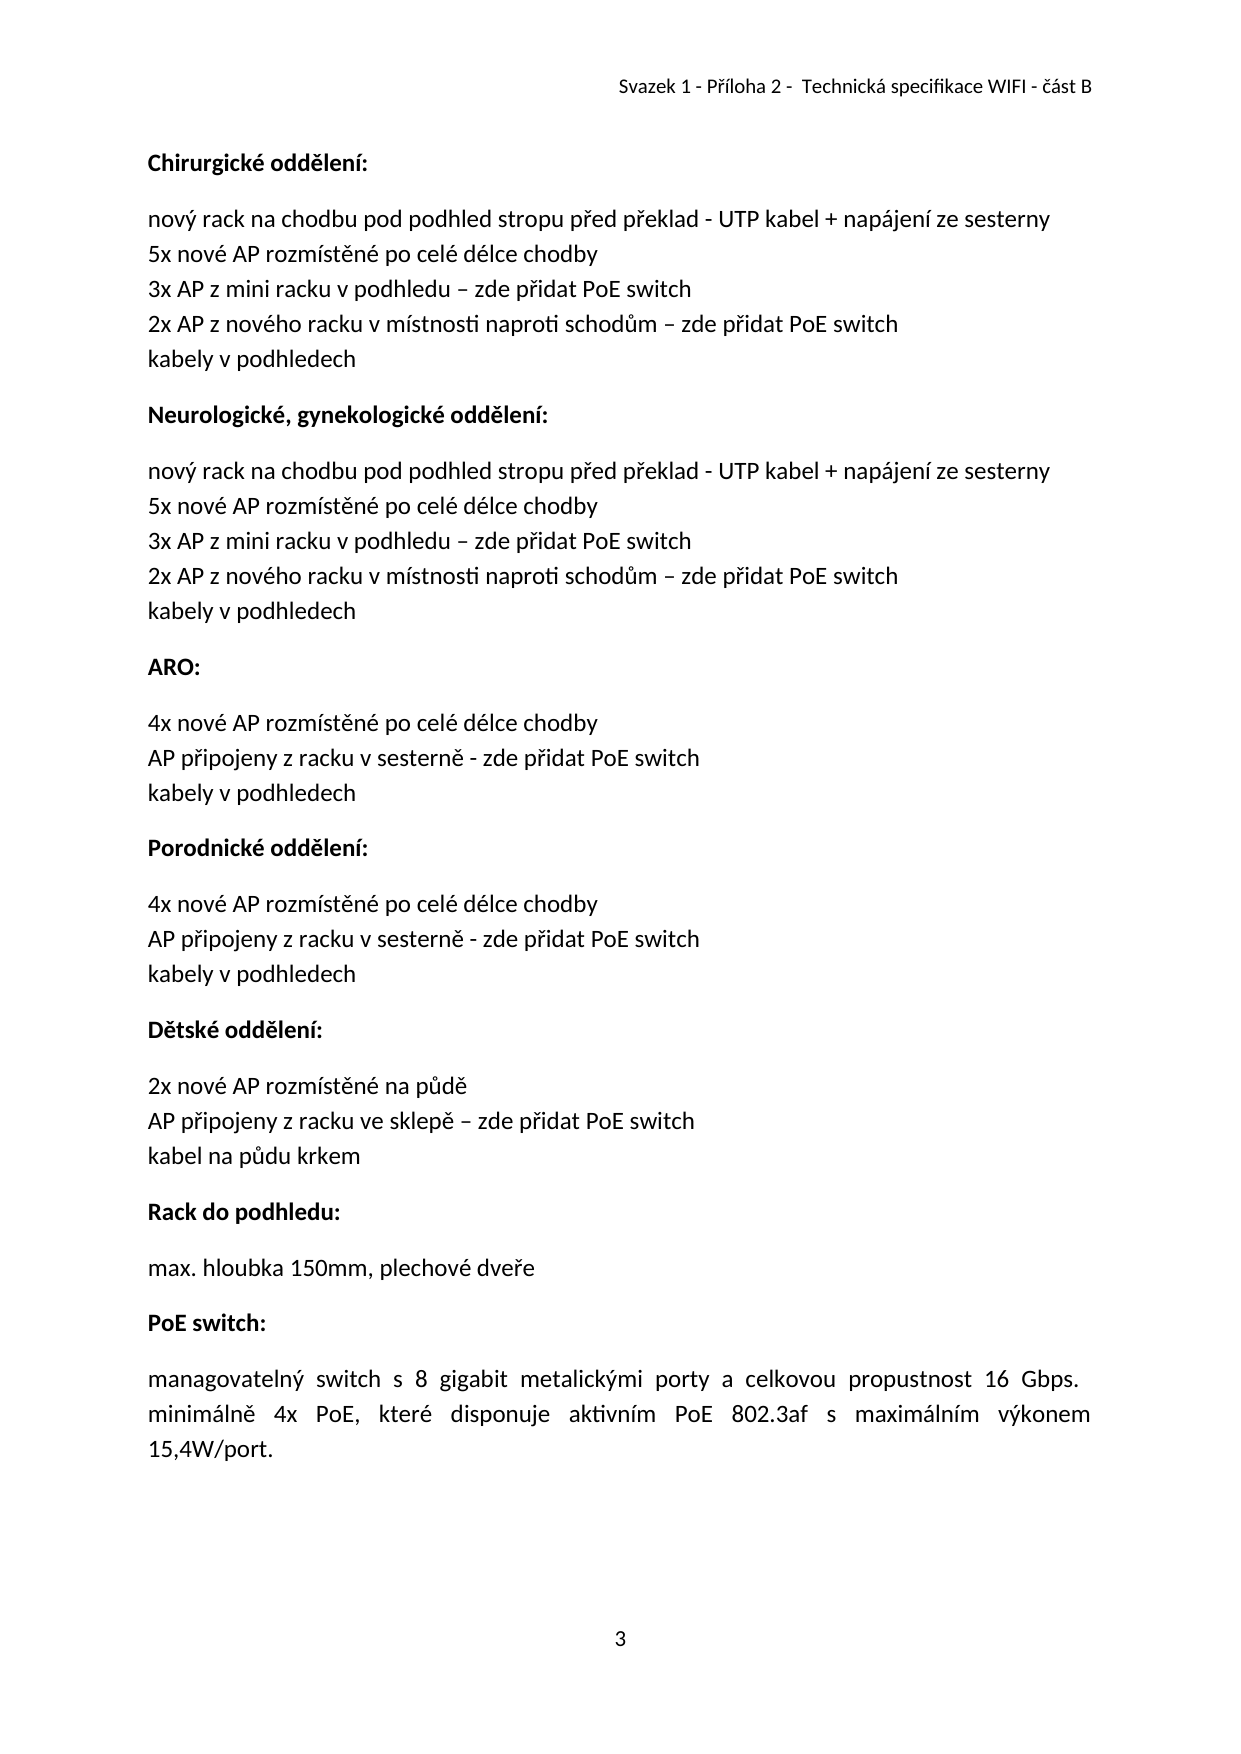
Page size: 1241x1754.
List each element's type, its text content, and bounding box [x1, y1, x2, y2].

text 2x nové AP rozmístěné na půdě AP připojeny z racku ve sklepě – zde přidat PoE switch kabel na půdu krkem [148, 1070, 1093, 1171]
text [148, 203, 1093, 374]
text ARO: [148, 651, 1093, 681]
text Chirurgické oddělení: [148, 148, 1093, 178]
text Neurologické, gynekologické oddělení: [148, 399, 1093, 430]
text 4x nové AP rozmístěné po celé délce chodby AP připojeny z racku v sesterně - zde přidat PoE switch kabely v podhledech [148, 707, 1093, 807]
text managovatelný switch s 8 gigabit metalickými porty a celkovou propustnost 16 Gbps. minimálně 4x PoE, které disponuje aktivním PoE 802.3af s maximálním výkonem 15,4W/port. [148, 1363, 1093, 1464]
text Dětské oddělení: [148, 1014, 1093, 1045]
text 4x nové AP rozmístěné po celé délce chodby AP připojeny z racku v sesterně - zde přidat PoE switch kabely v podhledech [148, 888, 1093, 989]
text Porodnické oddělení: [148, 833, 1093, 863]
text PoE switch: [148, 1308, 1093, 1338]
text Rack do podhledu: [148, 1196, 1093, 1226]
text max. hloubka 150mm, plechové dveře [148, 1252, 1093, 1282]
